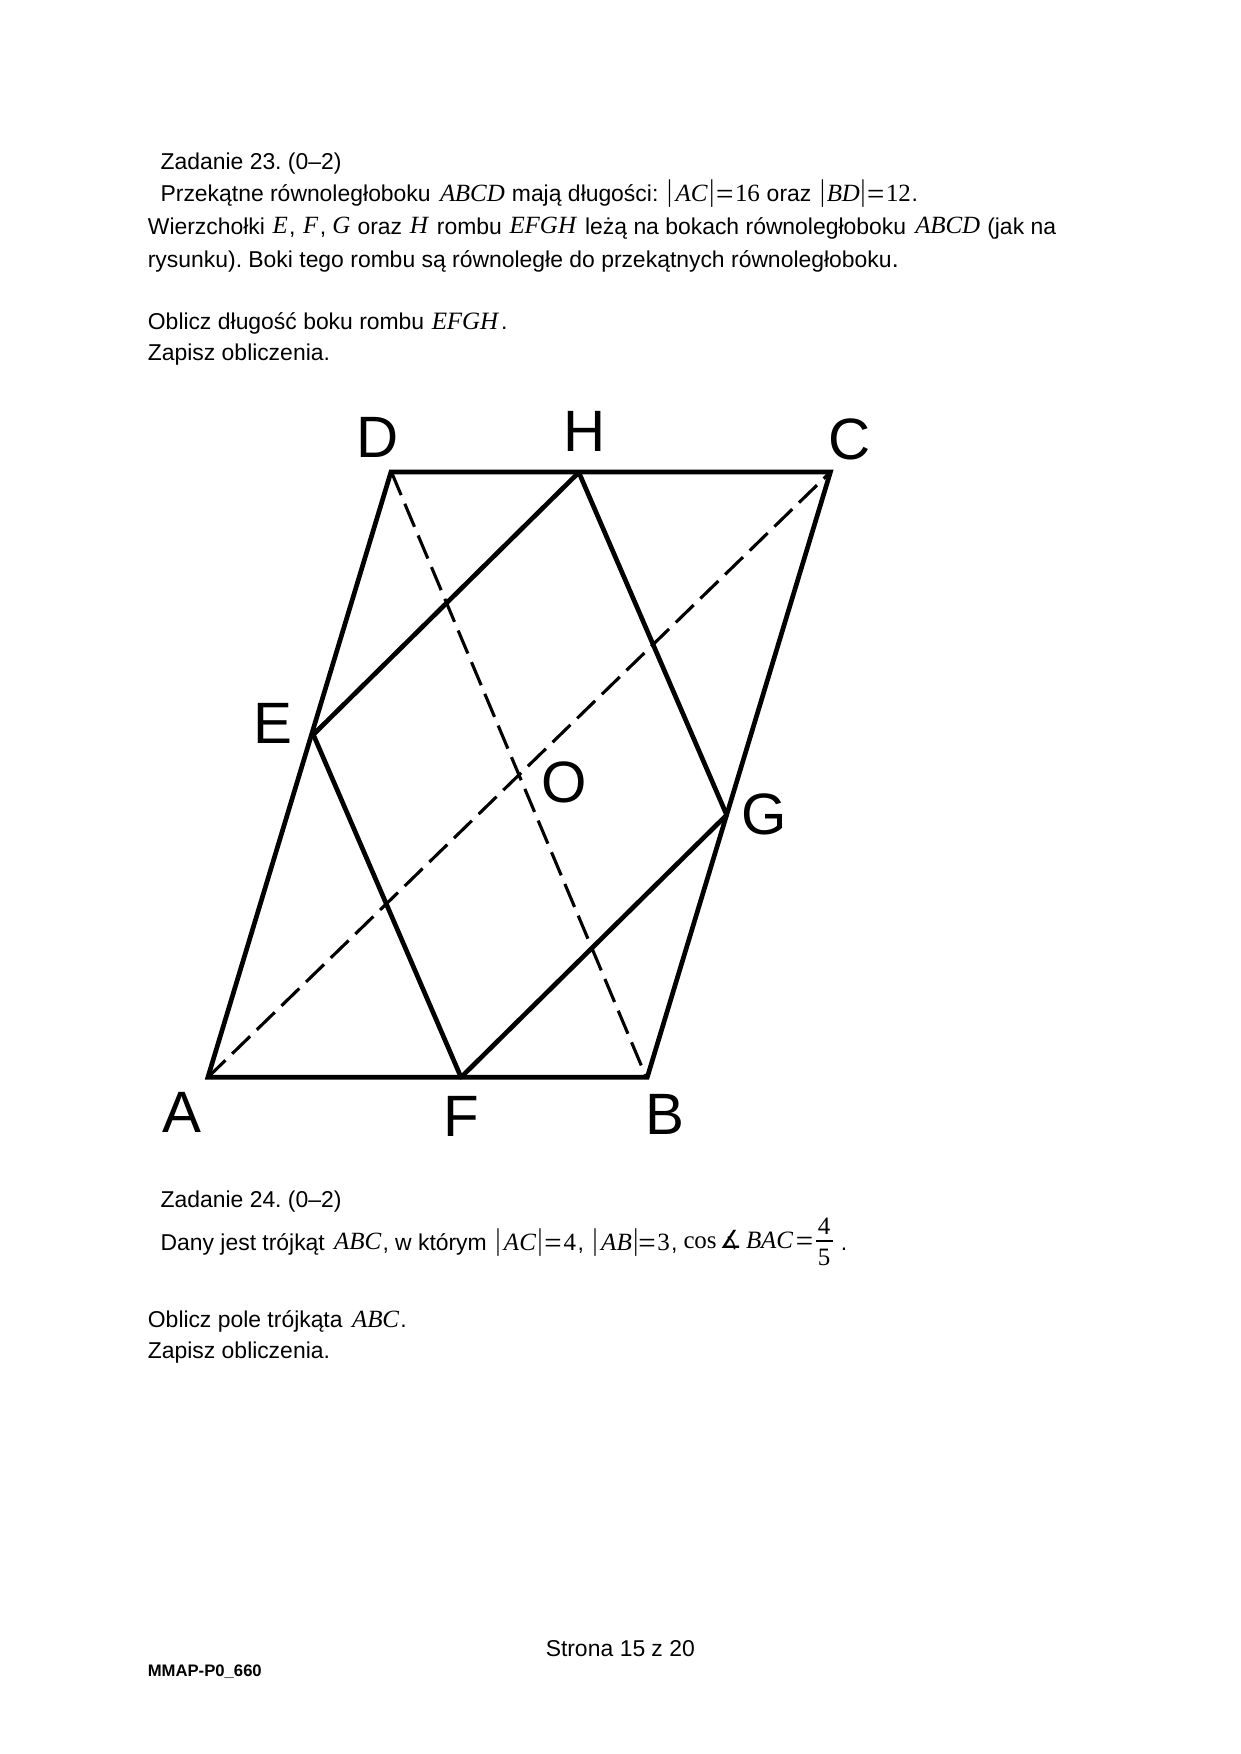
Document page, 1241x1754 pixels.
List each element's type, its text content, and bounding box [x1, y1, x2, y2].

text Oblicz długość boku rombu . [148, 307, 561, 335]
text Zapisz obliczenia. [148, 339, 1093, 365]
text Oblicz pole trójkąta . [148, 1305, 1093, 1333]
text Przekątne równoległoboku mają długości: oraz . [148, 178, 1093, 208]
text Zapisz obliczenia. [148, 1337, 1093, 1363]
text Zadanie 23. (0–2) [148, 148, 1093, 174]
text Dany jest trójkąt , w którym , , . [148, 1212, 1093, 1271]
text Wierzchołki , , oraz rombu leżą na bokach równoległoboku (jak na rysunku). Boki tego rombu są równoległe do przekątnych równoległoboku. [148, 212, 1093, 273]
text Zadanie 24. (0–2) [148, 1186, 1093, 1212]
